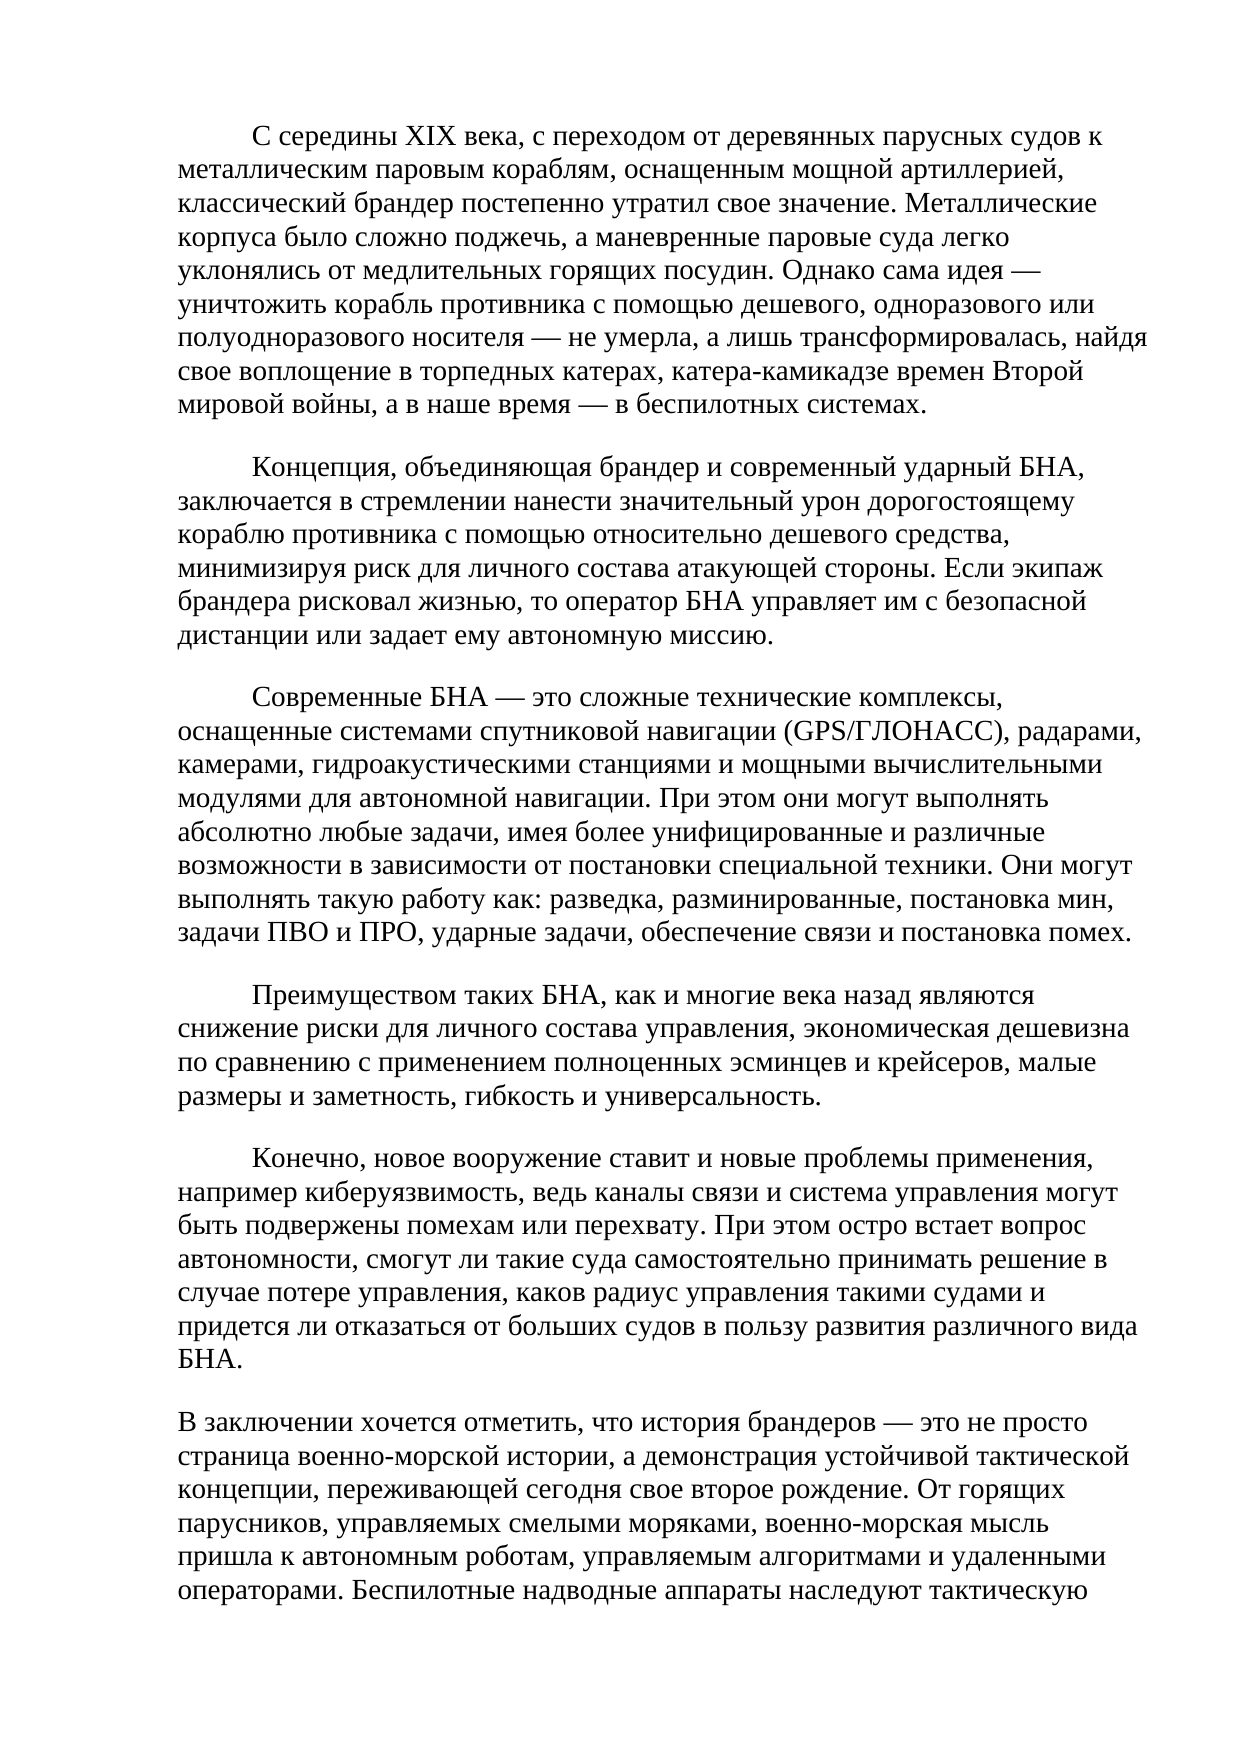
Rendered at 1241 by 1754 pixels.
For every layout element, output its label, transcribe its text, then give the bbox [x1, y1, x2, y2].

text Конечно, новое вооружение ставит и новые проблемы применения, например киберуязвимость, ведь каналы связи и система управления могут быть подвержены помехам или перехвату. При этом остро встает вопрос автономности, смогут ли такие суда самостоятельно принимать решение в случае потере управления, каков радиус управления такими судами и придется ли отказаться от больших судов в пользу развития различного вида БНА. [177, 1203, 1152, 1438]
text С середины XIX века, с переходом от деревянных парусных судов к металлическим паровым кораблям, оснащенным мощной артиллерией, классический брандер постепенно утратил свое значение. Металлические корпуса было сложно поджечь, а маневренные паровые суда легко уклонялись от медлительных горящих посудин. Однако сама идея — уничтожить корабль противника с помощью дешевого, одноразового или полуодноразового носителя — не умерла, а лишь трансформировалась, найдя свое воплощение в торпедных катерах, катера-камикадзе времен Второй мировой войны, а в наше время — в беспилотных системах. [177, 181, 1152, 483]
text Концепция, объединяющая брандер и современный ударный БНА, заключается в стремлении нанести значительный урон дорогостоящему кораблю противника с помощью относительно дешевого средства, минимизируя риск для личного состава атакующей стороны. Если экипаж брандера рисковал жизнью, то оператор БНА управляет им с безопасной дистанции или задает ему автономную миссию. [177, 512, 1152, 713]
text Преимуществом таких БНА, как и многие века назад являются снижение риски для личного состава управления, экономическая дешевизна по сравнению с применением полноценных эсминцев и крейсеров, малые размеры и заметность, гибкость и универсальность. [177, 1040, 1152, 1174]
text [177, 1467, 1152, 1635]
text Современные БНА — это сложные технические комплексы, оснащенные системами спутниковой навигации (GPS/ГЛОНАСС), радарами, камерами, гидроакустическими станциями и мощными вычислительными модулями для автономной навигации. При этом они могут выполнять абсолютно любые задачи, имея более унифицированные и различные возможности в зависимости от постановки специальной техники. Они могут выполнять такую работу как: разведка, разминированные, постановка мин, задачи ПВО и ПРО, ударные задачи, обеспечение связи и постановка помех. [177, 742, 1152, 1011]
